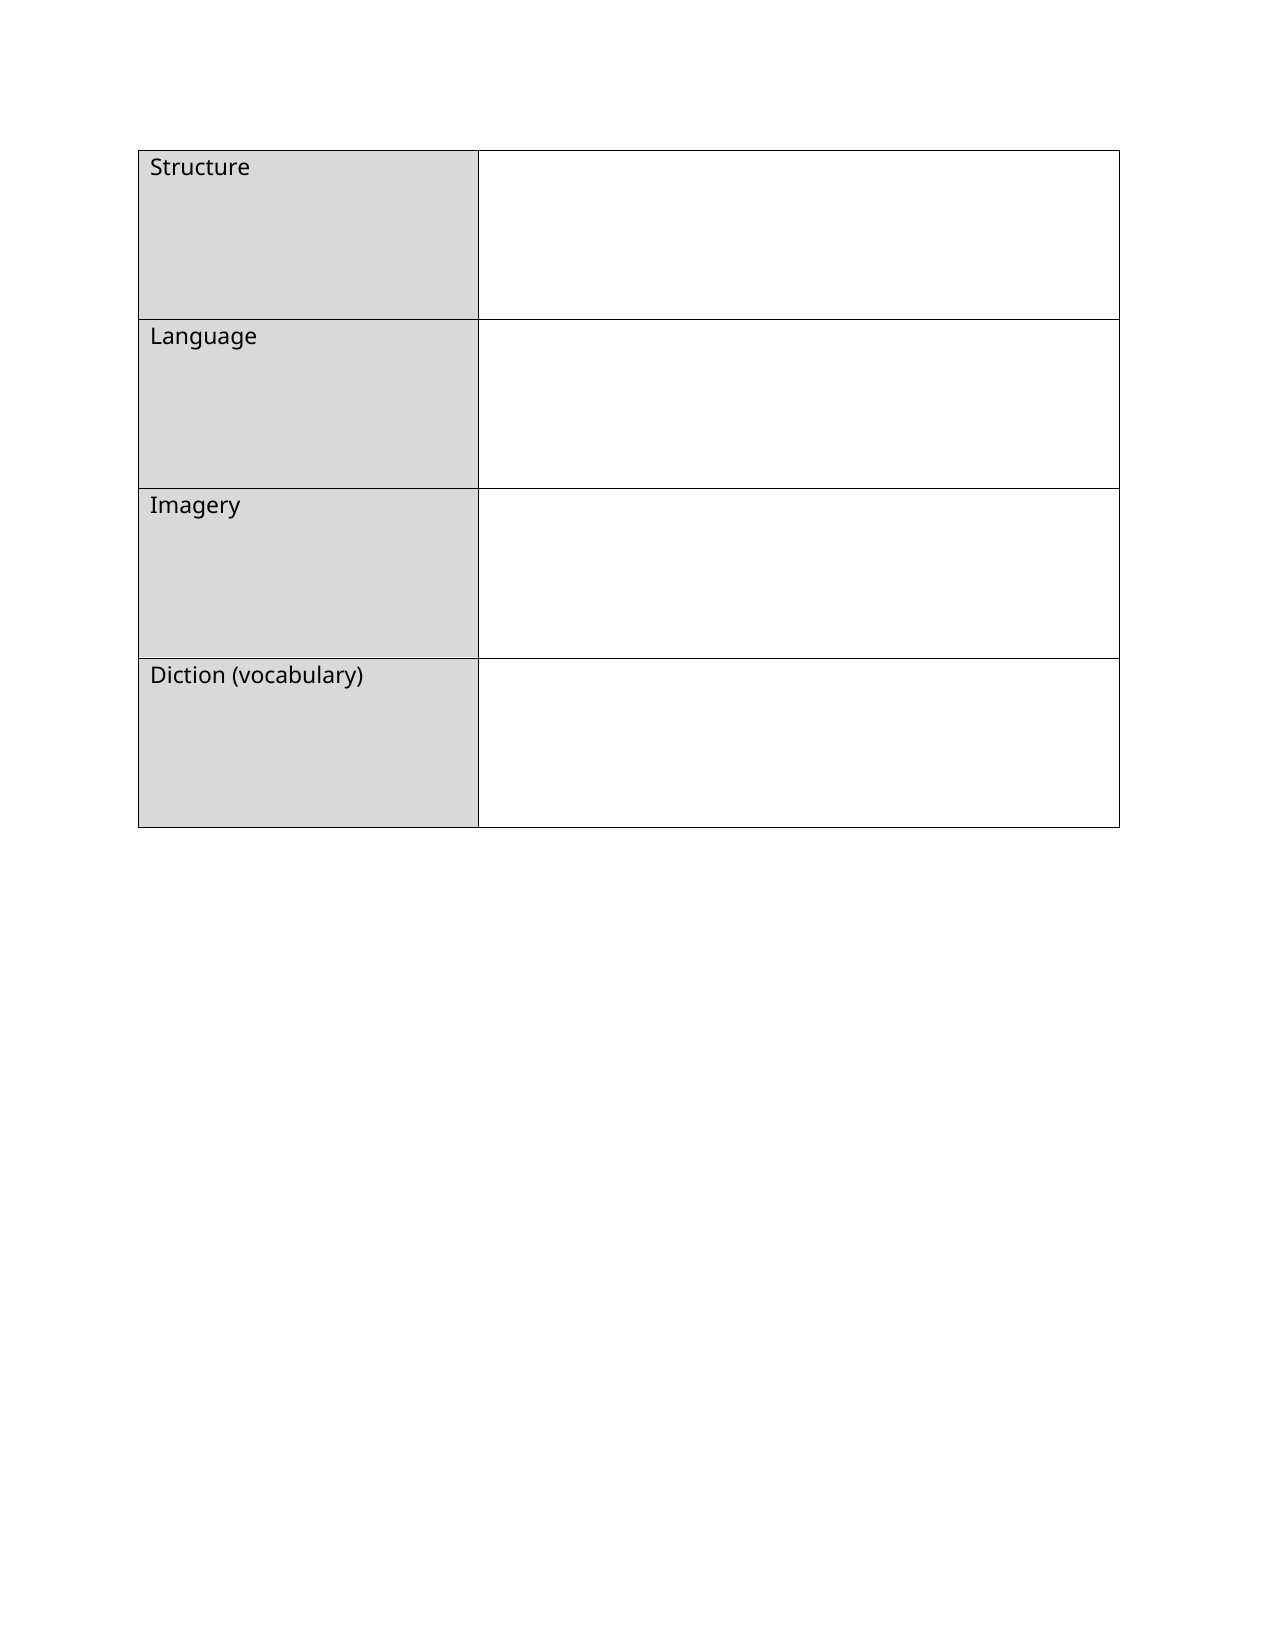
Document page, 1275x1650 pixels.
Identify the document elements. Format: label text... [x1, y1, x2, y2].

table_cell [479, 659, 1119, 827]
table_cell [479, 320, 1119, 488]
table_cell Language [139, 320, 478, 488]
table_cell Diction (vocabulary) [139, 659, 478, 827]
table_cell Structure [139, 151, 478, 319]
table_cell Imagery [139, 489, 478, 657]
table_cell [479, 489, 1119, 657]
table_cell [479, 151, 1119, 319]
